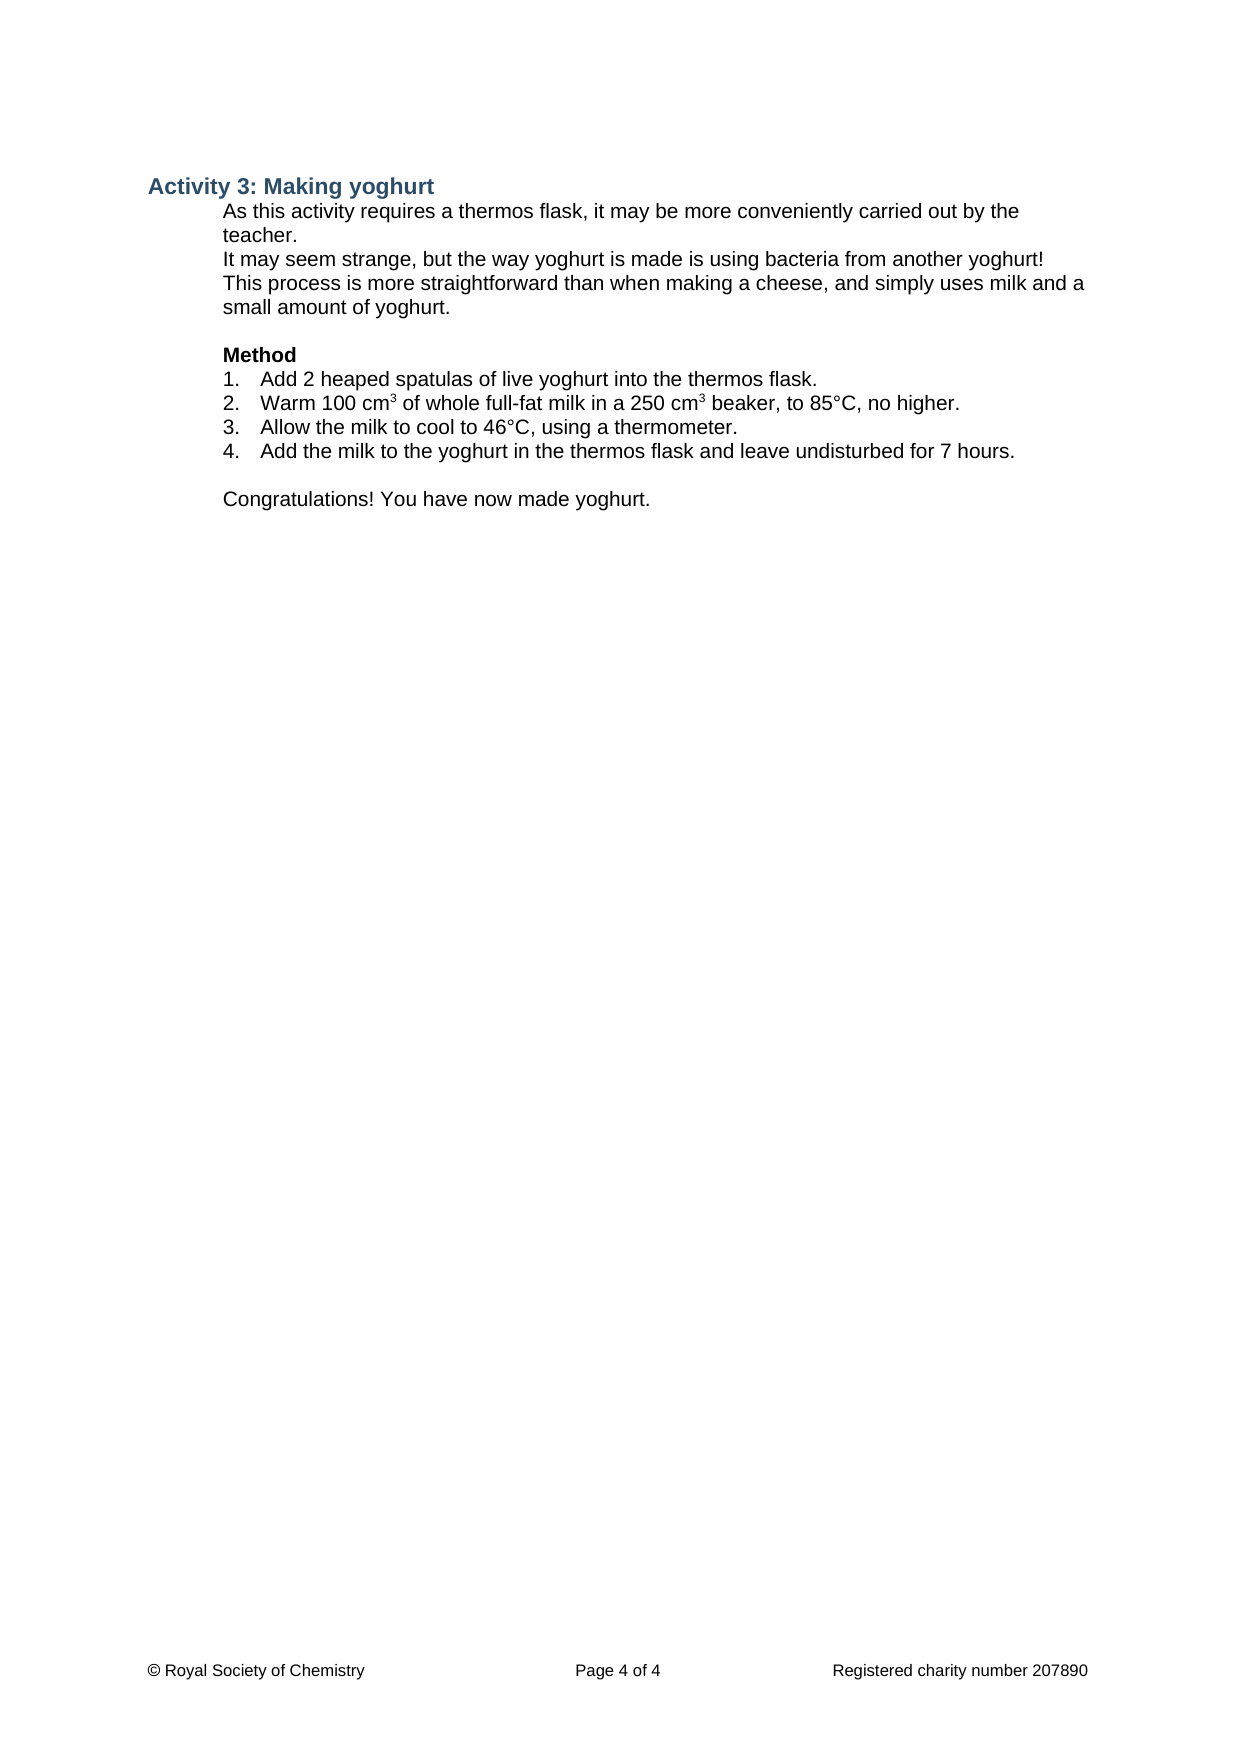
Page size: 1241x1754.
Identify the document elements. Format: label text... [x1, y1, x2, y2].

list This process is more straightforward than when making a cheese, and simply uses milk and a small amount of yoghurt. [223, 271, 1092, 319]
list Add the milk to the yoghurt in the thermos flask and leave undisturbed for 7 hours. [223, 439, 1092, 463]
list Warm 100 cm3 of whole full-fat milk in a 250 cm3 beaker, to 85°C, no higher. [223, 391, 1092, 415]
list Method [223, 343, 1092, 367]
list Congratulations! You have now made yoghurt. [223, 487, 1092, 511]
subtitle Activity 3: Making yoghurt [148, 173, 1092, 199]
list Add 2 heaped spatulas of live yoghurt into the thermos flask. [223, 367, 1092, 391]
list Allow the milk to cool to 46°C, using a thermometer. [223, 415, 1092, 439]
list As this activity requires a thermos flask, it may be more conveniently carried out by the teacher. [223, 199, 1092, 247]
list It may seem strange, but the way yoghurt is made is using bacteria from another yoghurt! [223, 247, 1092, 271]
